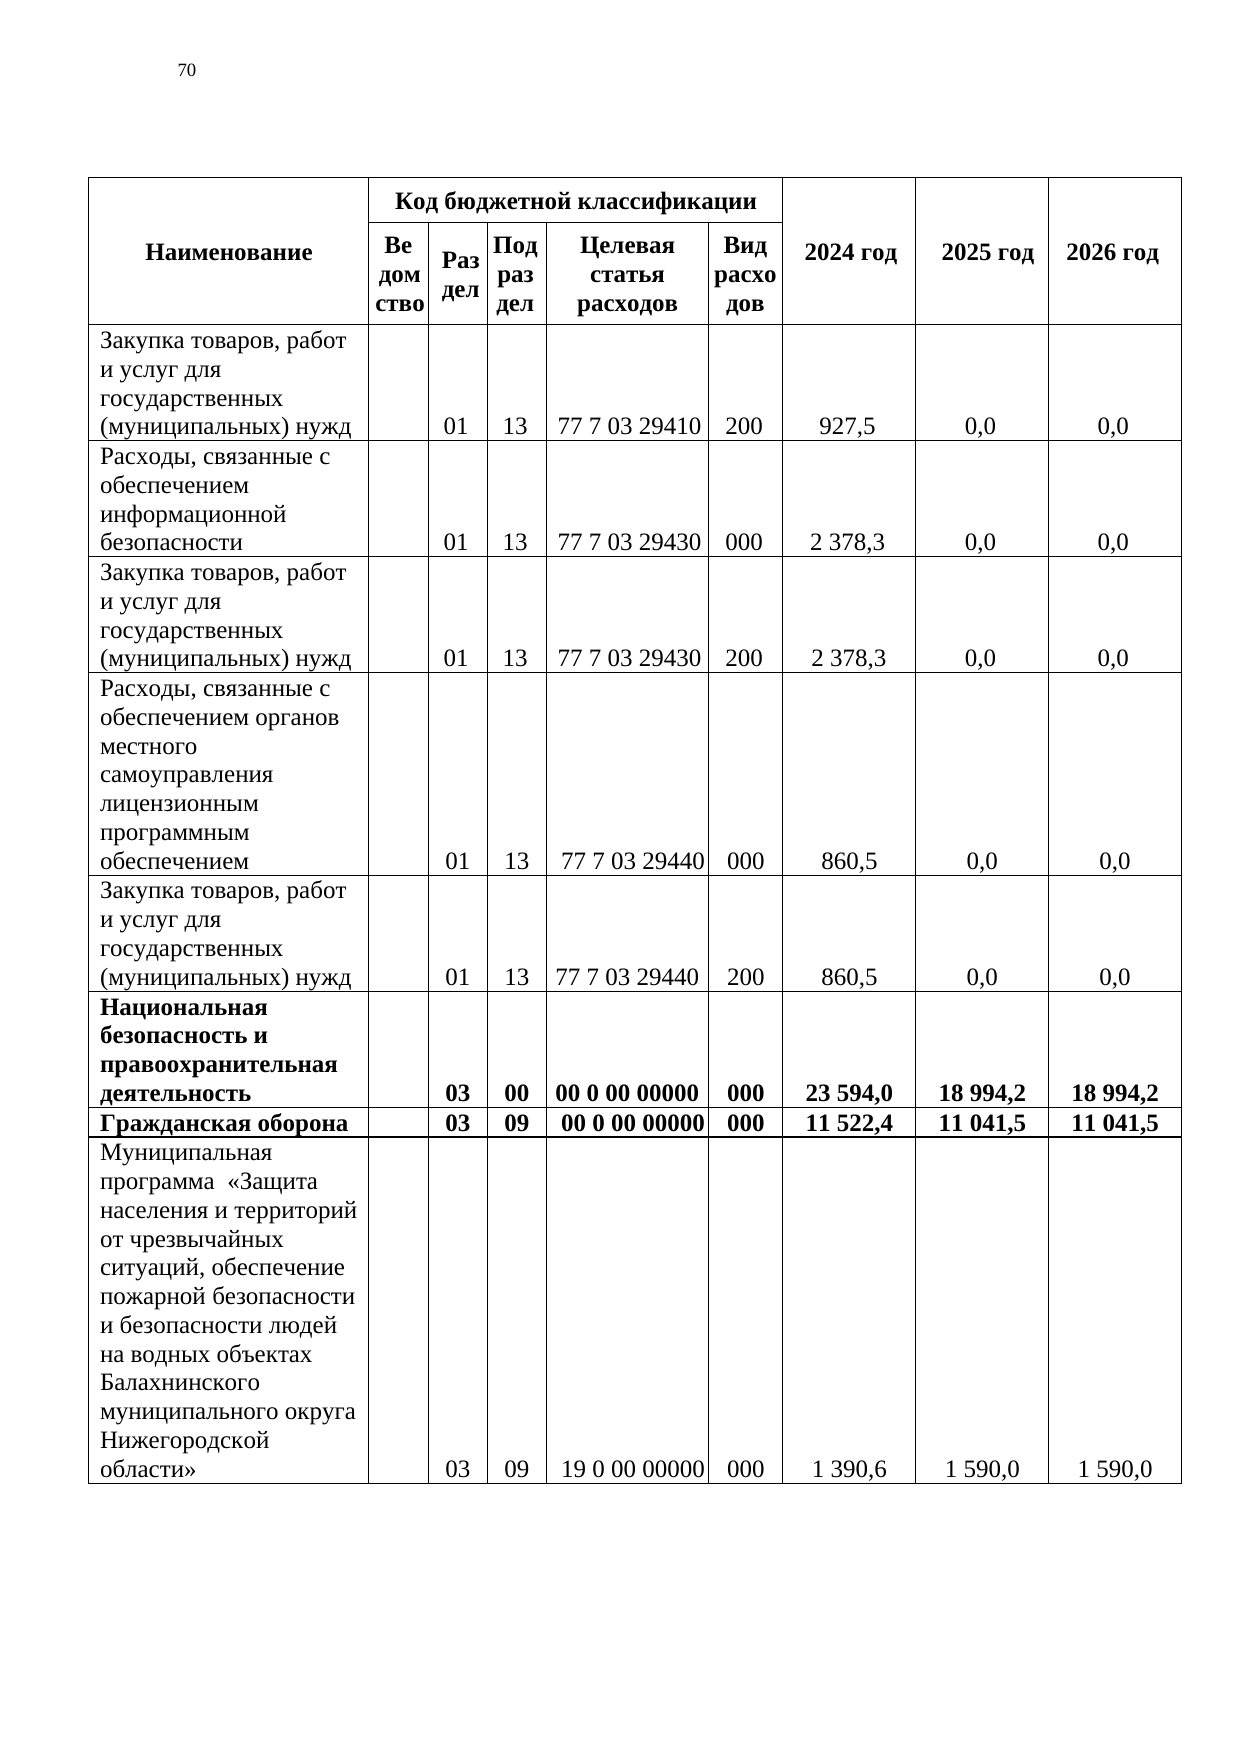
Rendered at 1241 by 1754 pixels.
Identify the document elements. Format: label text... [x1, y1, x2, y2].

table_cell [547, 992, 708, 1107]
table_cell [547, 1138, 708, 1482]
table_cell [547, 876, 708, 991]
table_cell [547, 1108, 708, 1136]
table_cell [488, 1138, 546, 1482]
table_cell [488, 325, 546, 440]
table_header Наименование [89, 178, 368, 324]
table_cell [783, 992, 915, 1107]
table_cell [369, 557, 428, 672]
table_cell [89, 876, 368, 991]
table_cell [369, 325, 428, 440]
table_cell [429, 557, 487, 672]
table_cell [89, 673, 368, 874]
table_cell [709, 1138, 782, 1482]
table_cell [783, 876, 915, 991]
table_cell Целевая статья расходов [547, 223, 708, 324]
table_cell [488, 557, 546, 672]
table_header 2025 год [916, 178, 1048, 324]
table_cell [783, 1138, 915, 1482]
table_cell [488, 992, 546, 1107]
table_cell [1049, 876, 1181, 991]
table_header 2024 год [783, 178, 915, 324]
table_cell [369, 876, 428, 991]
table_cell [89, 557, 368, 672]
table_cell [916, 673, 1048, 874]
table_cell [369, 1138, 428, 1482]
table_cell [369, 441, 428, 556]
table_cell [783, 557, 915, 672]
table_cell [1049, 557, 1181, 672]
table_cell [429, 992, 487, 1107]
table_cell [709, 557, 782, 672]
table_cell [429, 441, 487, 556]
table_header 2026 год [1049, 178, 1181, 324]
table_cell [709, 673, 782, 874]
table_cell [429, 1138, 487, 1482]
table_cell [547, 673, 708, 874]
table_cell Раз дел [429, 223, 487, 324]
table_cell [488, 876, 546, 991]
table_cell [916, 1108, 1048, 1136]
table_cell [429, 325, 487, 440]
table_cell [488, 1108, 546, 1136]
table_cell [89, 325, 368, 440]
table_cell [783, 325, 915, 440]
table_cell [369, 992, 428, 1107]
table_cell Вид расхо дов [709, 223, 782, 324]
table_cell Ве дом ство [369, 223, 428, 324]
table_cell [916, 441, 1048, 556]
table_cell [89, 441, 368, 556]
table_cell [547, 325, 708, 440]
table_cell Подраз дел [488, 223, 546, 324]
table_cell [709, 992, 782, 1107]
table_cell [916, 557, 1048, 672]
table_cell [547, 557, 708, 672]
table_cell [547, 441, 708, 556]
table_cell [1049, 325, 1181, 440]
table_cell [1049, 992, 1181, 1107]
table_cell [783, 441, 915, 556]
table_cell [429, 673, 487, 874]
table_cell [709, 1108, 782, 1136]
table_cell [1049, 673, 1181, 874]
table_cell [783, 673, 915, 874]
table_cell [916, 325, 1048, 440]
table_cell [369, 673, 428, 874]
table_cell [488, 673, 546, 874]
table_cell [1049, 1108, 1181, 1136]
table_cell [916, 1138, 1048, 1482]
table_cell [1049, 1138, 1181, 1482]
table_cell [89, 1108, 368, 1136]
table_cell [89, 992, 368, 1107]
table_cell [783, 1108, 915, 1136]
table_header Код бюджетной классификации [369, 178, 782, 222]
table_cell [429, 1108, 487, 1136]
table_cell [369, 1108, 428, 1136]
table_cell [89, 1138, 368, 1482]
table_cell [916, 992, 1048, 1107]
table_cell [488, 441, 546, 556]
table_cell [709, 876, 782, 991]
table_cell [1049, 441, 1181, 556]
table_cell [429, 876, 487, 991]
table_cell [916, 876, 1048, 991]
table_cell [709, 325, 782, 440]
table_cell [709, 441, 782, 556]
